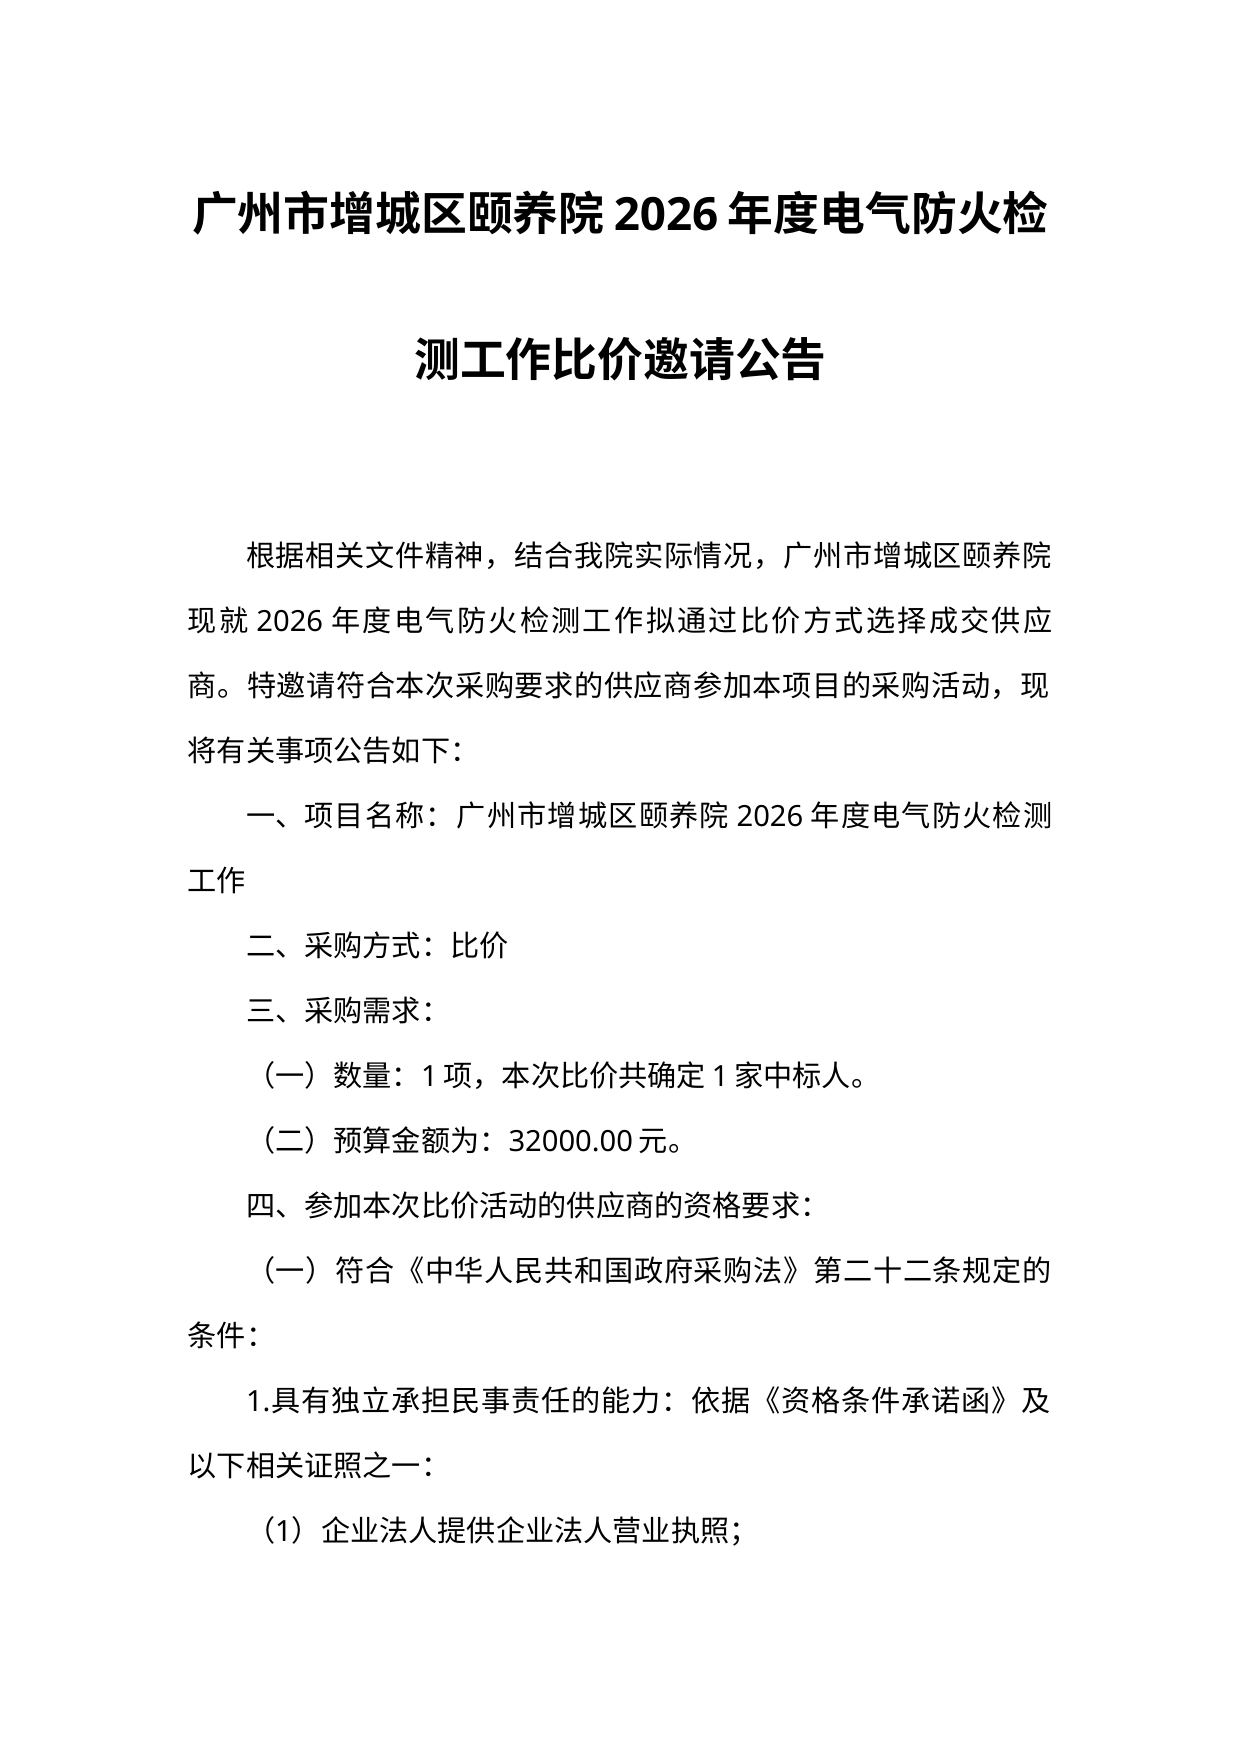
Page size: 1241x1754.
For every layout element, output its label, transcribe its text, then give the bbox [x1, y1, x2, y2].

text （1）企业法人提供企业法人营业执照； [187, 1496, 1053, 1561]
text 1.具有独立承担民事责任的能力：依据《资格条件承诺函》及以下相关证照之一： [187, 1366, 1053, 1496]
list 二、采购方式：比价 [187, 911, 1053, 976]
text 四、参加本次比价活动的供应商的资格要求： [187, 1171, 1053, 1236]
list 根据相关文件精神，结合我院实际情况，广州市增城区颐养院现就2026年度电气防火检测工作拟通过比价方式选择成交供应商。特邀请符合本次采购要求的供应商参加本项目的采购活动，现将有关事项公告如下： [187, 521, 1053, 781]
text （一）数量：1项，本次比价共确定1家中标人。 [187, 1041, 1053, 1106]
text （二）预算金额为：32000.00元。 [187, 1106, 1053, 1171]
list 项目名称：广州市增城区颐养院2026年度电气防火检测工作 [187, 781, 1053, 911]
text 三、采购需求： [187, 976, 1053, 1041]
text （一）符合《中华人民共和国政府采购法》第二十二条规定的条件： [187, 1236, 1053, 1366]
list 广州市增城区颐养院2026年度电气防火检测工作比价邀请公告 [187, 162, 1053, 406]
